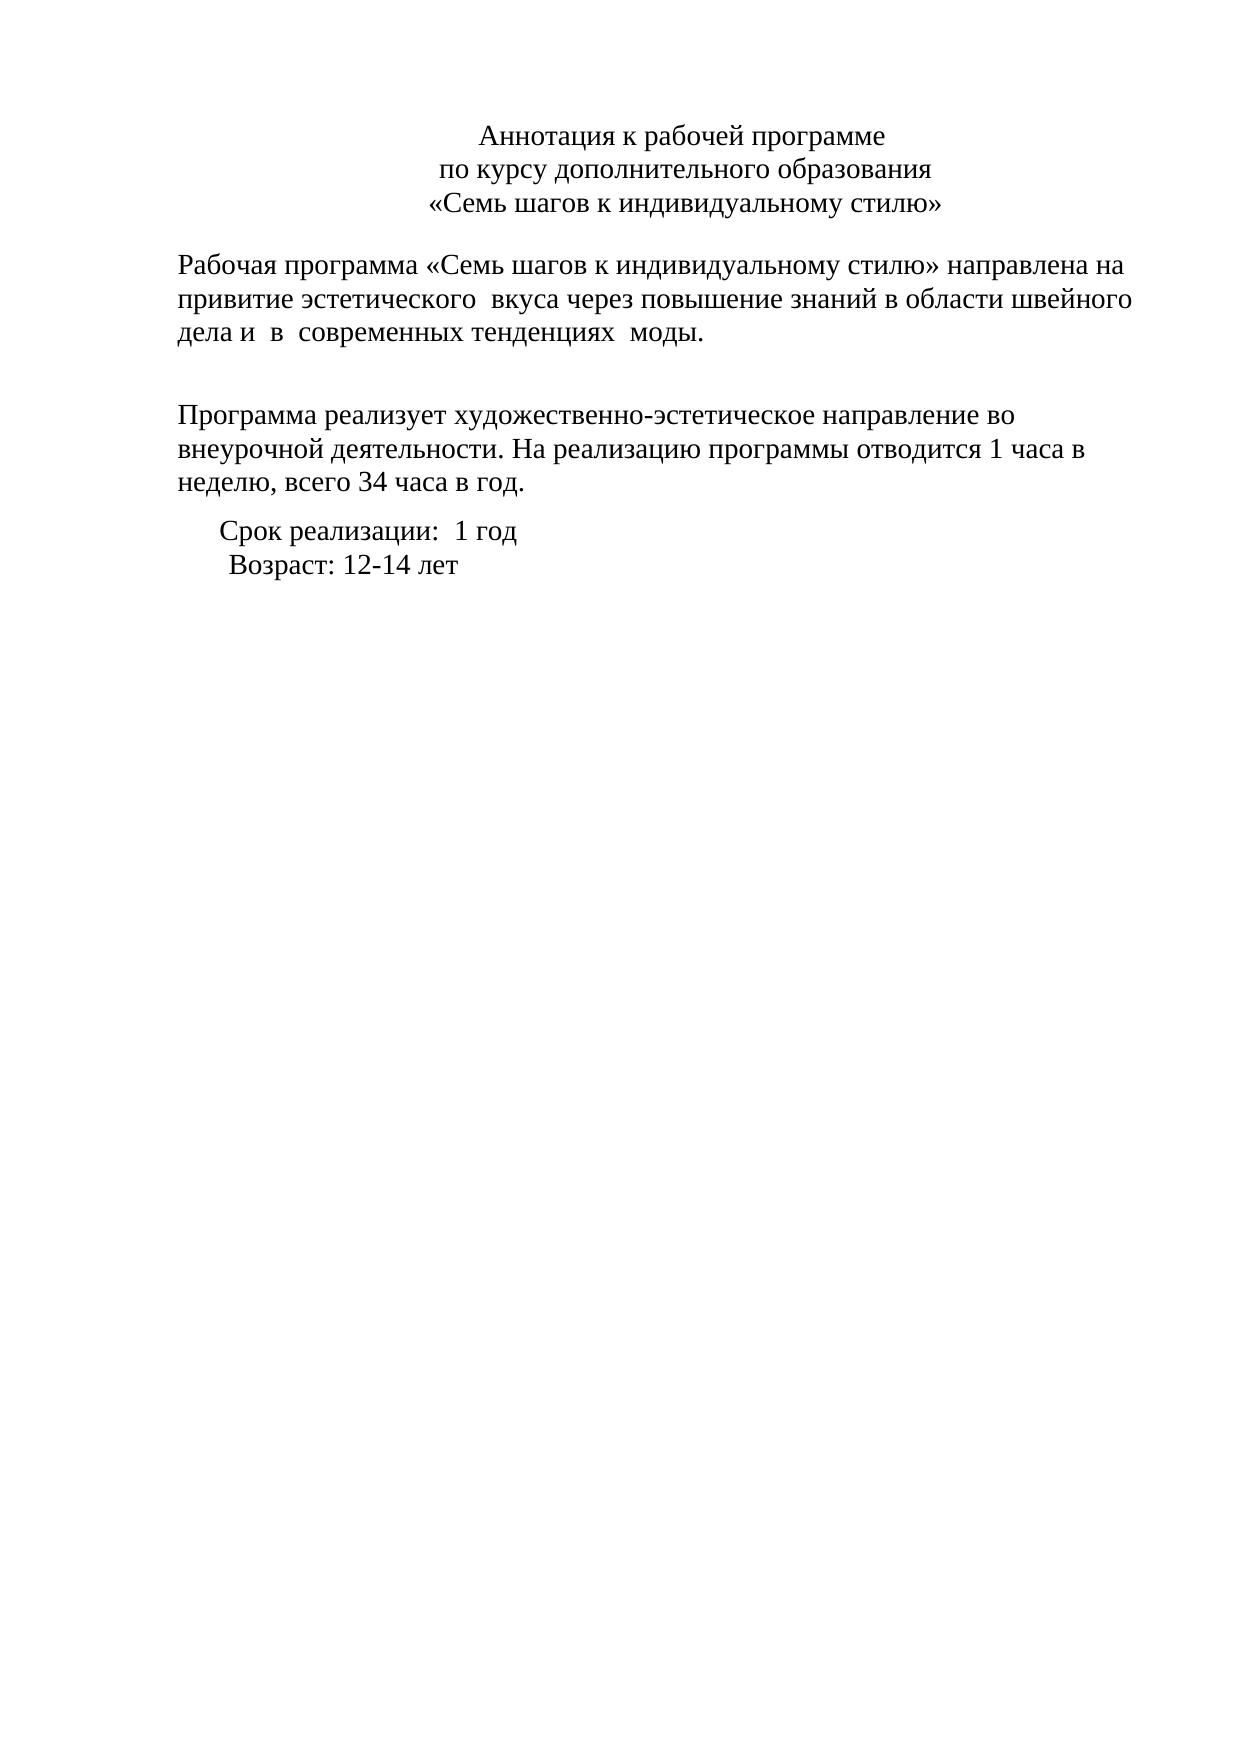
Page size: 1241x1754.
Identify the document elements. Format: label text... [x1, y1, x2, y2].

text Аннотация к рабочей программе по курсу дополнительного образования [219, 118, 1152, 185]
text Программа реализует художественно-эстетическое направление во внеурочной деятельности. На реализацию программы отводится 1 часа в неделю, всего 34 часа в год. [177, 397, 1152, 498]
text Срок реализации: 1 год [219, 513, 1152, 547]
text «Семь шагов к индивидуальному стилю» [219, 185, 1152, 219]
text Рабочая программа «Семь шагов к индивидуальному стилю» направлена на привитие эстетического вкуса через повышение знаний в области швейного дела и в современных тенденциях моды. [177, 247, 1152, 348]
text Возраст: 12-14 лет [177, 547, 1152, 581]
